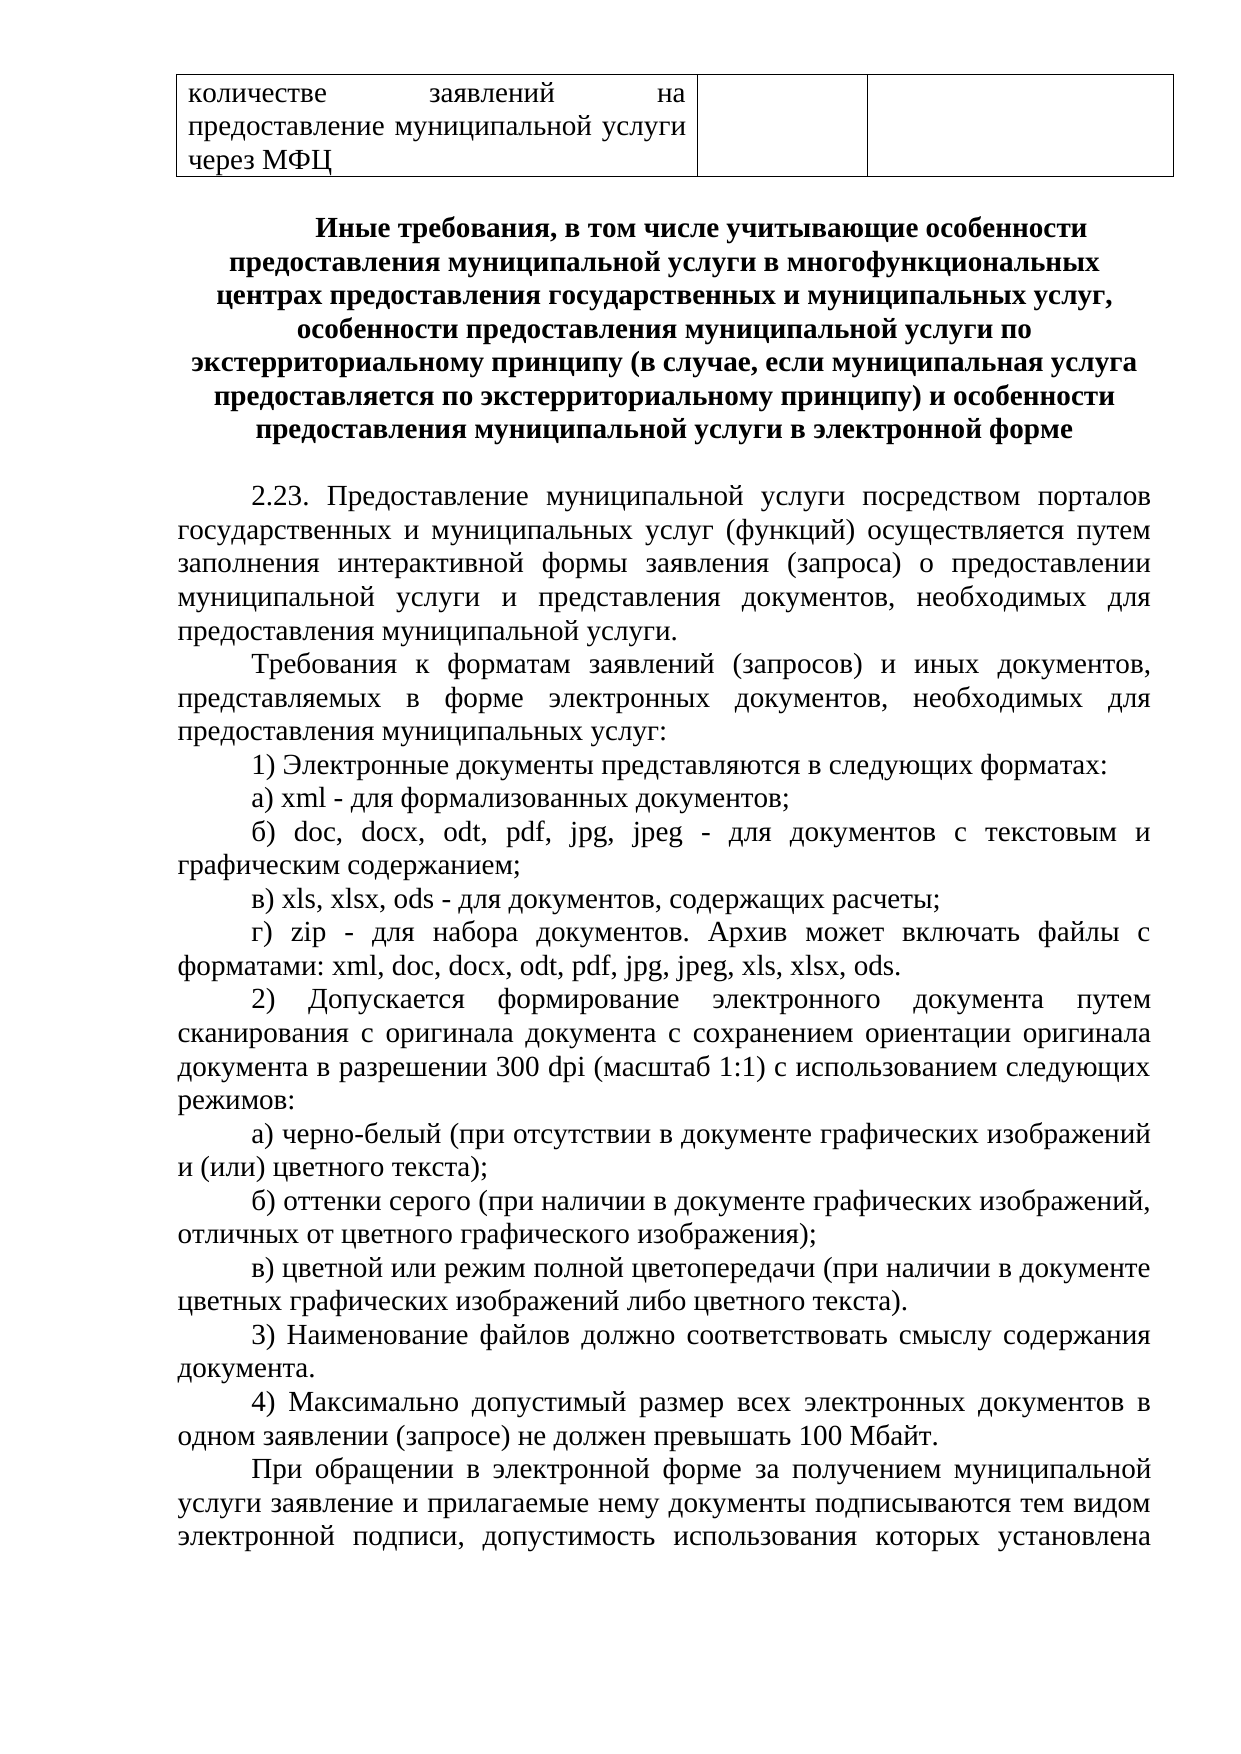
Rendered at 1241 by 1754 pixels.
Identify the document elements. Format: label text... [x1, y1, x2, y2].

text г) zip - для набора документов. Архив может включать файлы с форматами: xml, doc, docx, odt, pdf, jpg, jpeg, xls, xlsx, ods. [177, 914, 1152, 982]
text 2.23. Предоставление муниципальной услуги посредством порталов государственных и муниципальных услуг (функций) осуществляется путем заполнения интерактивной формы заявления (запроса) о предоставлении муниципальной услуги и представления документов, необходимых для предоставления муниципальной услуги. [177, 478, 1152, 646]
text в) цветной или режим полной цветопередачи (при наличии в документе цветных графических изображений либо цветного текста). [177, 1250, 1152, 1317]
table_cell 0 [868, 75, 1173, 176]
text б) оттенки серого (при наличии в документе графических изображений, отличных от цветного графического изображения); [177, 1183, 1152, 1250]
text в) xls, xlsx, ods - для документов, содержащих расчеты; [177, 881, 1152, 914]
text б) doc, docx, odt, pdf, jpg, jpeg - для документов с текстовым и графическим содержанием; [177, 814, 1152, 881]
text а) черно-белый (при отсутствии в документе графических изображений и (или) цветного текста); [177, 1116, 1152, 1183]
text 2) Допускается формирование электронного документа путем сканирования с оригинала документа с сохранением ориентации оригинала документа в разрешении 300 dpi (масштаб 1:1) с использованием следующих режимов: [177, 982, 1152, 1116]
text 4) Максимально допустимый размер всех электронных документов в одном заявлении (запросе) не должен превышать 100 Мбайт. [177, 1384, 1152, 1451]
table_cell % [698, 75, 867, 176]
text Иные требования, в том числе учитывающие особенности предоставления муниципальной услуги в многофункциональных центрах предоставления государственных и муниципальных услуг, особенности предоставления муниципальной услуги по экстерриториальному принципу (в случае, если муниципальная услуга предоставляется по экстерриториальному принципу) и особенности предоставления муниципальной услуги в электронной форме [177, 210, 1152, 445]
text а) xml - для формализованных документов; [177, 780, 1152, 814]
text Требования к форматам заявлений (запросов) и иных документов, представляемых в форме электронных документов, необходимых для предоставления муниципальных услуг: [177, 646, 1152, 747]
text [177, 1451, 1152, 1552]
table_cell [177, 75, 697, 176]
text 3) Наименование файлов должно соответствовать смыслу содержания документа. [177, 1317, 1152, 1384]
text 1) Электронные документы представляются в следующих форматах: [177, 747, 1152, 780]
